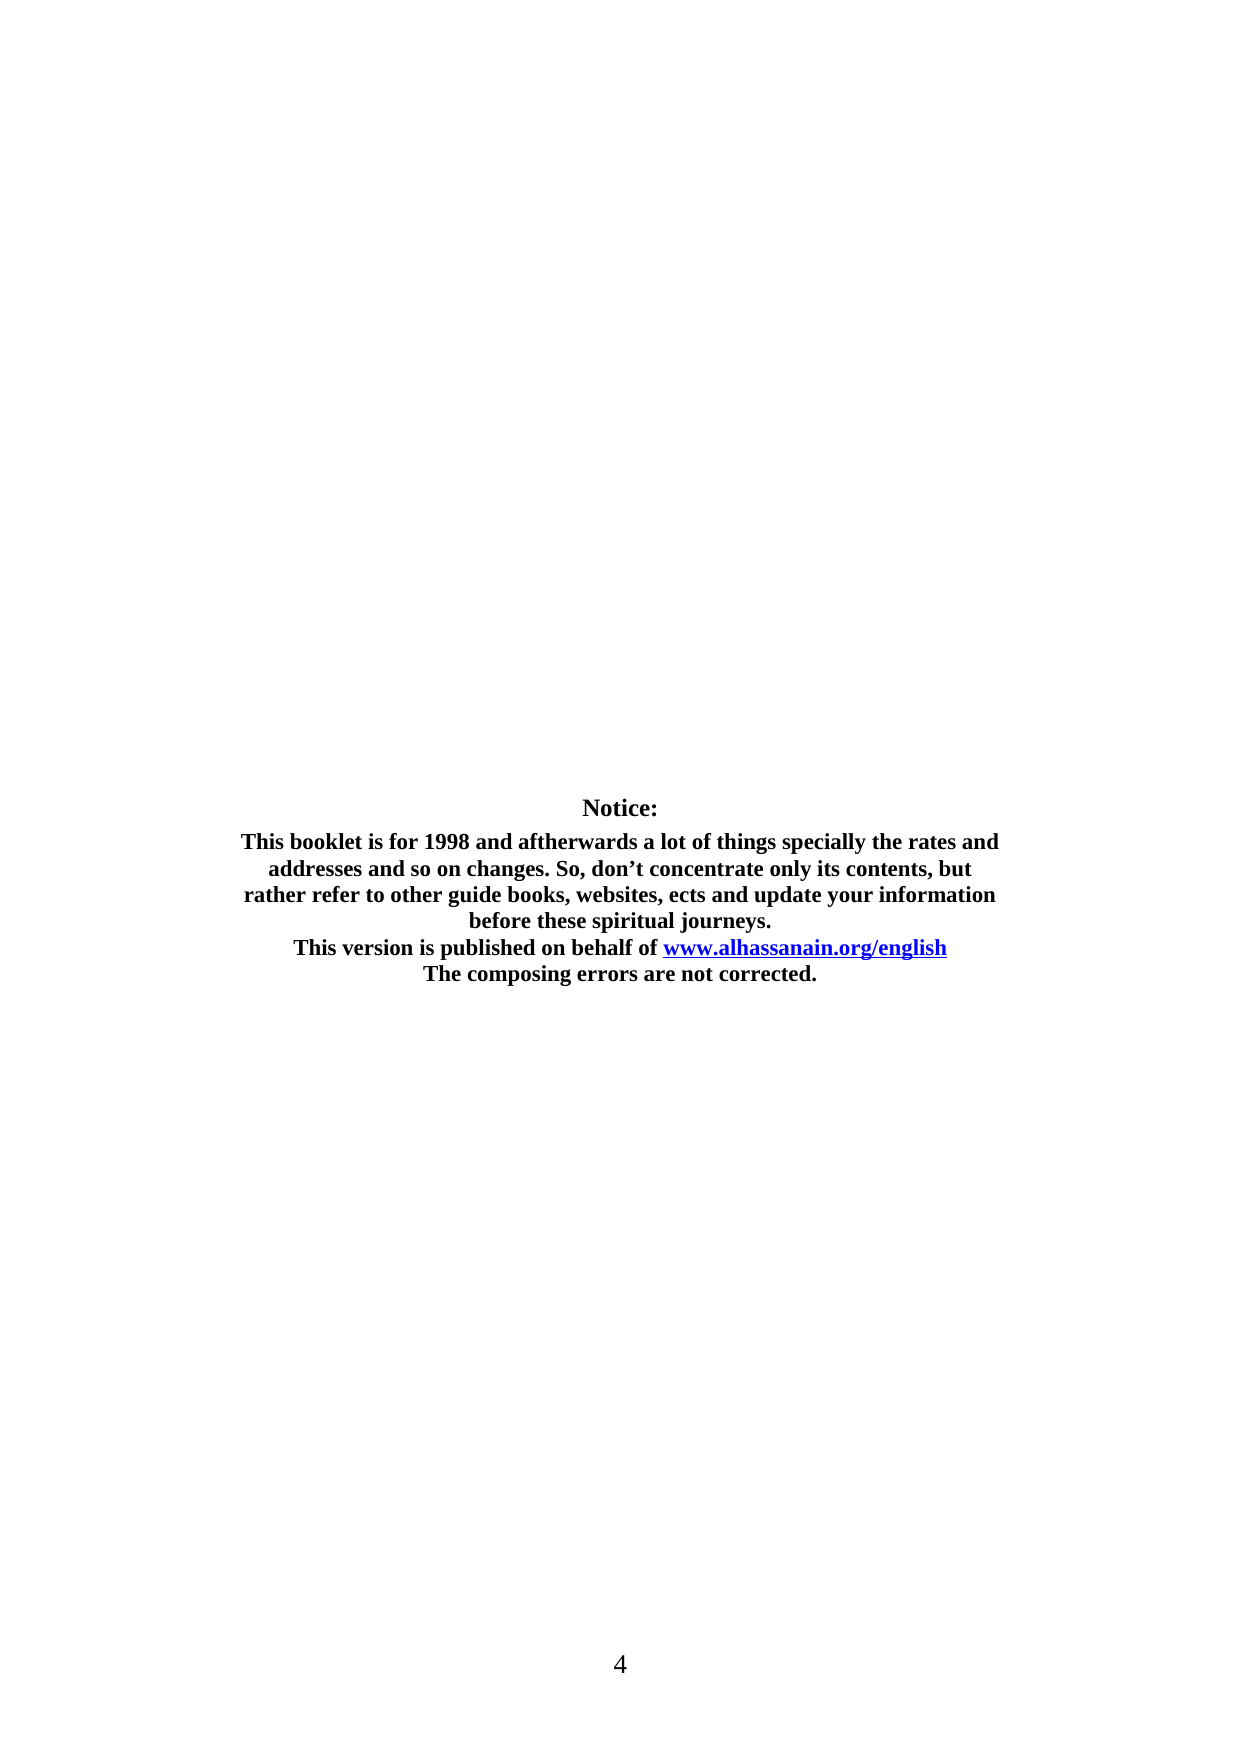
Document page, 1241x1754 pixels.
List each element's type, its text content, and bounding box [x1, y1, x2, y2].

text The composing errors are not corrected. [236, 960, 1004, 987]
text Notice: [236, 793, 1004, 822]
text This version is published on behalf of www.alhassanain.org/english [236, 934, 1004, 960]
text This booklet is for 1998 and aftherwards a lot of things specially the rates and addresses and so on changes. So, don’t concentrate only its contents, but rather refer to other guide books, websites, ects and update your information before these spiritual journeys. [236, 828, 1004, 934]
